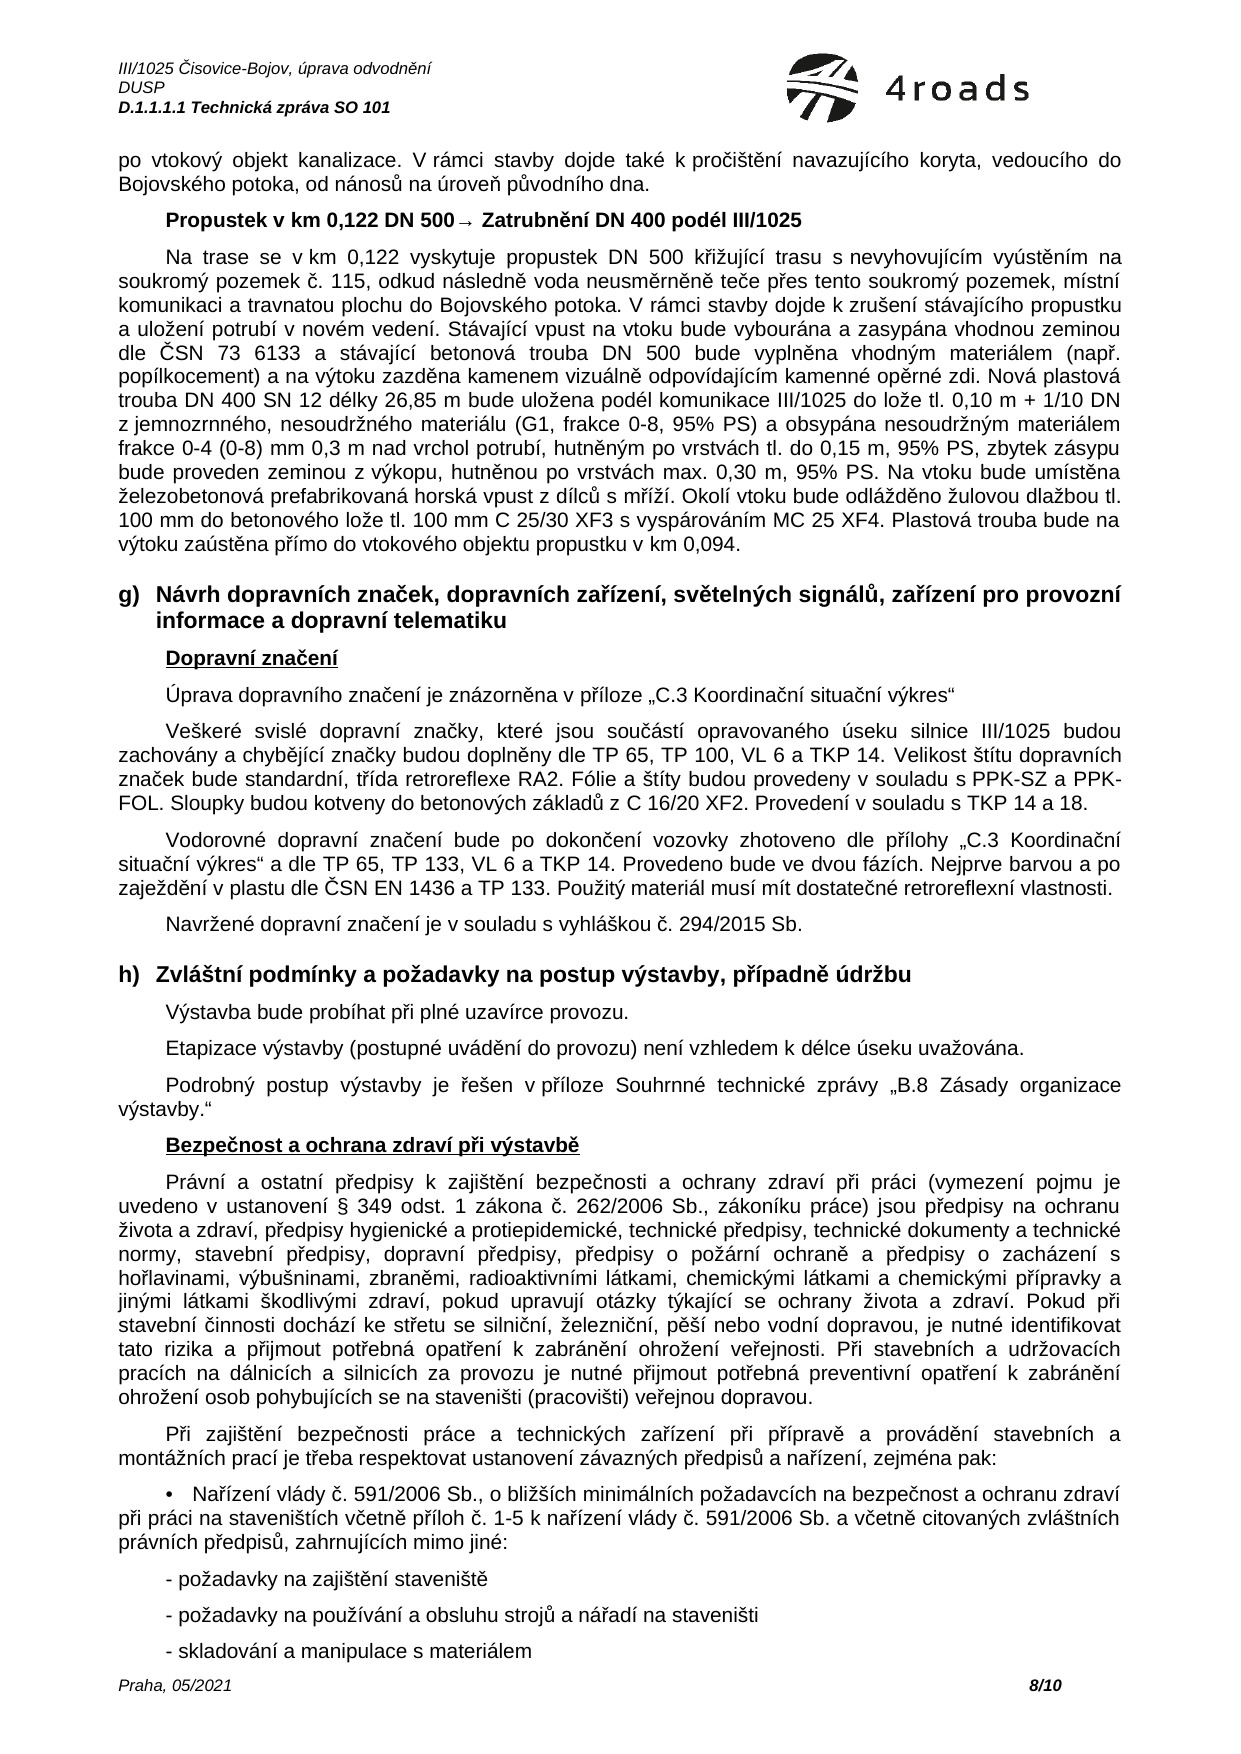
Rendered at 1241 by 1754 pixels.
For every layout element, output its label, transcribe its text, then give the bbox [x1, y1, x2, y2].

text Bezpečnost a ochrana zdraví při výstavbě [118, 1133, 1122, 1157]
text Návrh dopravních značek, dopravních zařízení, světelných signálů, zařízení pro provozní informace a dopravní telematiku [118, 581, 1122, 634]
text Právní a ostatní předpisy k zajištění bezpečnosti a ochrany zdraví při práci (vymezení pojmu je uvedeno v ustanovení § 349 odst. 1 zákona č. 262/2006 Sb., zákoníku práce) jsou předpisy na ochranu života a zdraví, předpisy hygienické a protiepidemické, technické předpisy, technické dokumenty a technické normy, stavební předpisy, dopravní předpisy, předpisy o požární ochraně a předpisy o zacházení s hořlavinami, výbušninami, zbraněmi, radioaktivními látkami, chemickými látkami a chemickými přípravky a jinými látkami škodlivými zdraví, pokud upravují otázky týkající se ochrany života a zdraví. Pokud při stavební činnosti dochází ke střetu se silniční, železniční, pěší nebo vodní dopravou, je nutné identifikovat tato rizika a přijmout potřebná opatření k zabránění ohrožení veřejnosti. Při stavebních a udržovacích pracích na dálnicích a silnicích za provozu je nutné přijmout potřebná preventivní opatření k zabránění ohrožení osob pohybujících se na staveništi (pracovišti) veřejnou dopravou. [118, 1169, 1122, 1409]
text Na trase se v km 0,122 vyskytuje propustek DN 500 křižující trasu s nevyhovujícím vyústěním na soukromý pozemek č. 115, odkud následně voda neusměrněně teče přes tento soukromý pozemek, místní komunikaci a travnatou plochu do Bojovského potoka. V rámci stavby dojde k zrušení stávajícího propustku a uložení potrubí v novém vedení. Stávající vpust na vtoku bude vybourána a zasypána vhodnou zeminou dle ČSN 73 6133 a stávající betonová trouba DN 500 bude vyplněna vhodným materiálem (např. popílkocement) a na výtoku zazděna kamenem vizuálně odpovídajícím kamenné opěrné zdi. Nová plastová trouba DN 400 SN 12 délky 26,85 m bude uložena podél komunikace III/1025 do lože tl. 0,10 m + 1/10 DN z jemnozrnného, nesoudržného materiálu (G1, frakce 0-8, 95% PS) a obsypána nesoudržným materiálem frakce 0-4 (0-8) mm 0,3 m nad vrchol potrubí, hutněným po vrstvách tl. do 0,15 m, 95% PS, zbytek zásypu bude proveden zeminou z výkopu, hutněnou po vrstvách max. 0,30 m, 95% PS. Na vtoku bude umístěna železobetonová prefabrikovaná horská vpust z dílců s mříží. Okolí vtoku bude odlážděno žulovou dlažbou tl. 100 mm do betonového lože tl. 100 mm C 25/30 XF3 s vyspárováním MC 25 XF4. Plastová trouba bude na výtoku zaústěna přímo do vtokového objektu propustku v km 0,094. [118, 244, 1122, 556]
text Vodorovné dopravní značení bude po dokončení vozovky zhotoveno dle přílohy „C.3 Koordinační situační výkres“ a dle TP 65, TP 133, VL 6 a TKP 14. Provedeno bude ve dvou fázích. Nejprve barvou a po zaježdění v plastu dle ČSN EN 1436 a TP 133. Použitý materiál musí mít dostatečné retroreflexní vlastnosti. [118, 827, 1122, 899]
text Dopravní značení [118, 646, 1122, 670]
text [118, 148, 1122, 196]
text Podrobný postup výstavby je řešen v příloze Souhrnné technické zprávy „B.8 Zásady organizace výstavby.“ [118, 1073, 1122, 1121]
text - požadavky na zajištění staveniště [118, 1566, 1122, 1590]
text Propustek v km 0,122 DN 500→ Zatrubnění DN 400 podél III/1025 [118, 208, 1122, 232]
picture [776, 43, 1043, 136]
text - skladování a manipulace s materiálem [118, 1639, 1122, 1663]
text - požadavky na používání a obsluhu strojů a nářadí na staveništi [118, 1603, 1122, 1627]
text • Nařízení vlády č. 591/2006 Sb., o bližších minimálních požadavcích na bezpečnost a ochranu zdraví při práci na staveništích včetně příloh č. 1-5 k nařízení vlády č. 591/2006 Sb. a včetně citovaných zvláštních právních předpisů, zahrnujících mimo jiné: [118, 1482, 1122, 1554]
text Úprava dopravního značení je znázorněna v příloze „C.3 Koordinační situační výkres“ [118, 683, 1122, 707]
text Veškeré svislé dopravní značky, které jsou součástí opravovaného úseku silnice III/1025 budou zachovány a chybějící značky budou doplněny dle TP 65, TP 100, VL 6 a TKP 14. Velikost štítu dopravních značek bude standardní, třída retroreflexe RA2. Fólie a štíty budou provedeny v souladu s PPK-SZ a PPK-FOL. Sloupky budou kotveny do betonových základů z C 16/20 XF2. Provedení v souladu s TKP 14 a 18. [118, 719, 1122, 815]
text Při zajištění bezpečnosti práce a technických zařízení při přípravě a provádění stavebních a montážních prací je třeba respektovat ustanovení závazných předpisů a nařízení, zejména pak: [118, 1422, 1122, 1469]
text Výstavba bude probíhat při plné uzavírce provozu. [118, 1000, 1122, 1024]
text Etapizace výstavby (postupné uvádění do provozu) není vzhledem k délce úseku uvažována. [118, 1036, 1122, 1060]
text Navržené dopravní značení je v souladu s vyhláškou č. 294/2015 Sb. [118, 912, 1122, 936]
text Zvláštní podmínky a požadavky na postup výstavby, případně údržbu [118, 961, 1122, 987]
